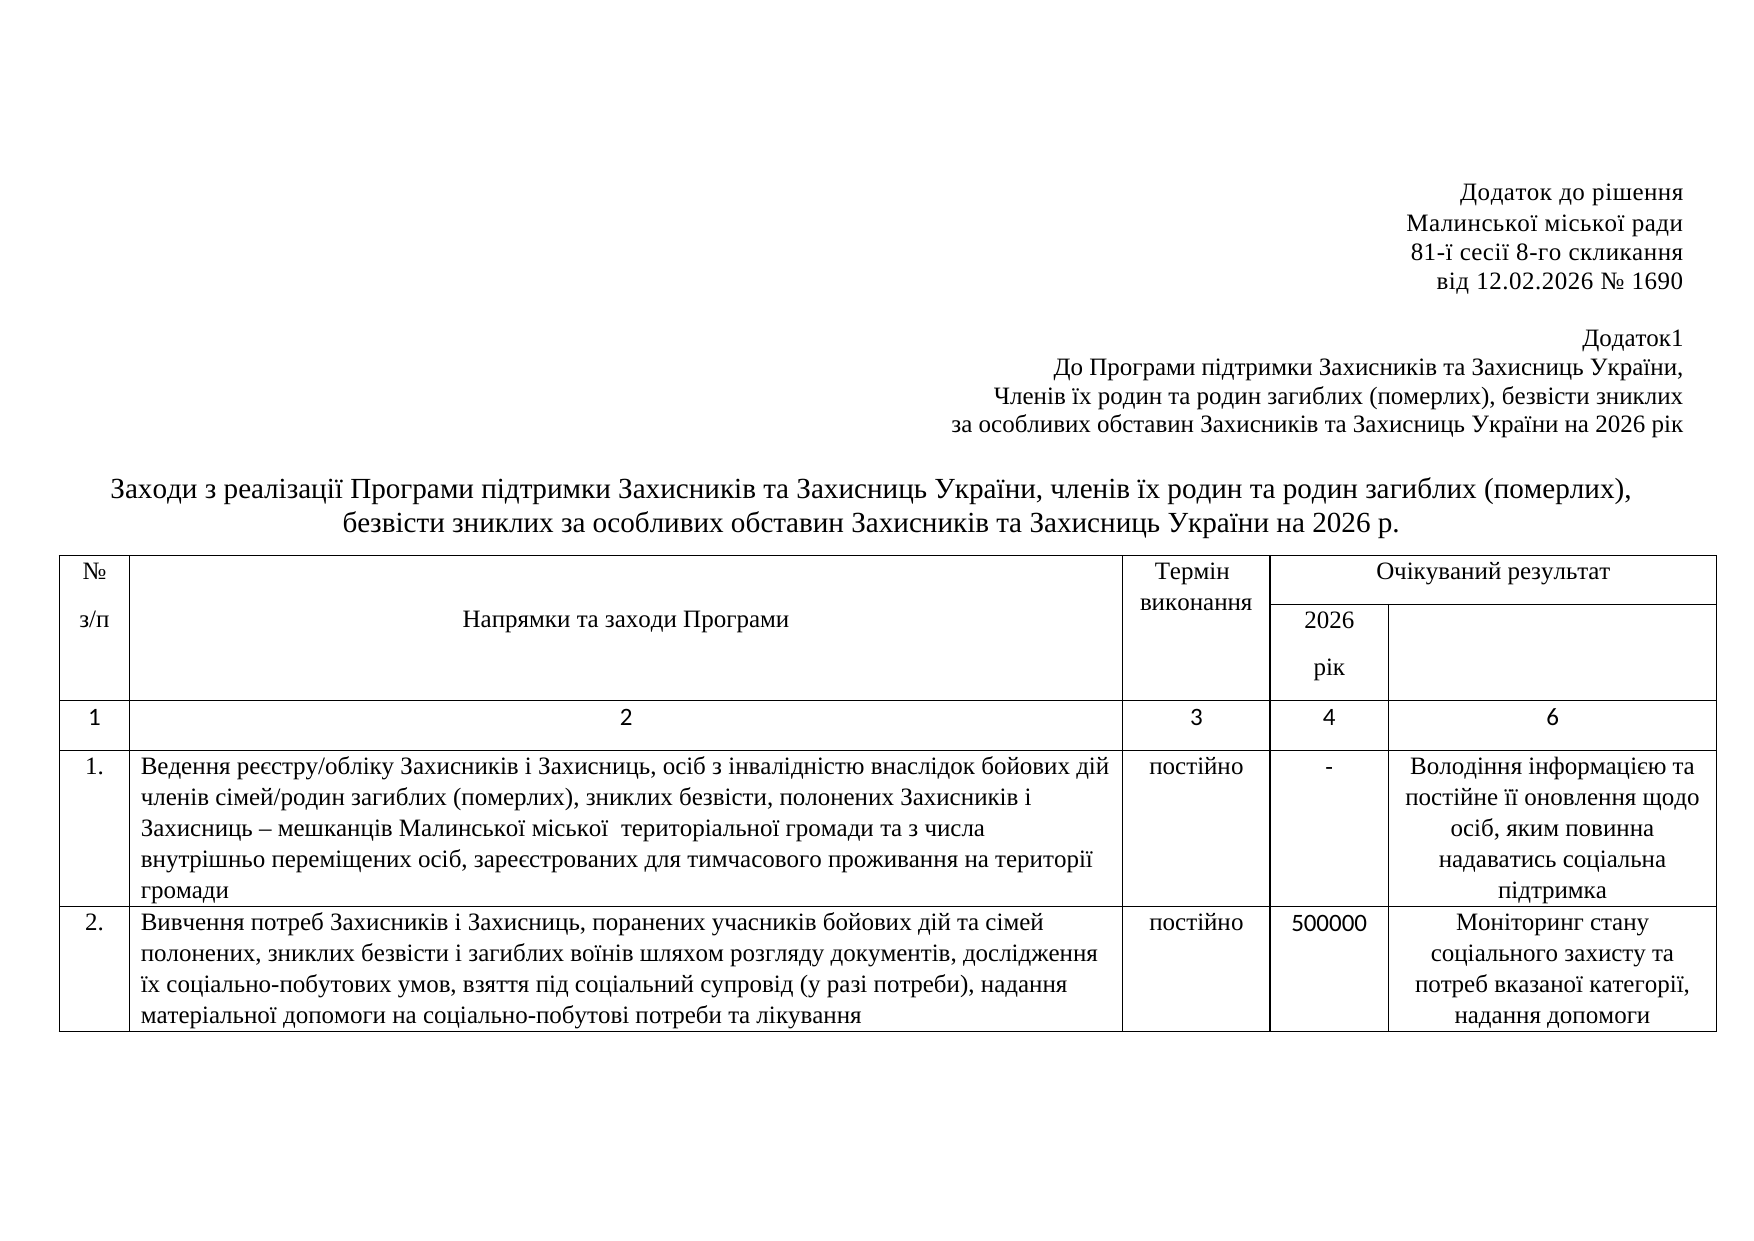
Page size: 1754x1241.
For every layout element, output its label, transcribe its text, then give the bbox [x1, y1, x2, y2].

table_cell 1. [60, 751, 129, 906]
table_header Термін виконання [1123, 556, 1269, 700]
table_cell [1389, 605, 1716, 700]
table_cell Вивчення потреб Захисників і Захисниць, поранених учасників бойових дій та сімей полонених, зниклих безвісти і загиблих воїнів шляхом розгляду документів, дослідження їх соціально-побутових умов, взяття під соціальний супровід (у разі потреби), надання матеріальної допомоги на соціально-побутові потреби та лікування [130, 907, 1122, 1031]
table_cell Ведення реєстру/обліку Захисників і Захисниць, осіб з інвалідністю внаслідок бойових дій членів сімей/родин загиблих (померлих), зниклих безвісти, полонених Захисників і Захисниць – мешканців Малинської міської територіальної громади та з числа внутрішньо переміщених осіб, зареєстрованих для тимчасового проживання на території громади [130, 751, 1122, 906]
table_cell 3 [1123, 701, 1269, 750]
text 81-ї сесії 8-го скликання [709, 237, 1683, 266]
table_cell 6 [1389, 701, 1716, 750]
table_cell постійно [1123, 907, 1269, 1031]
table_cell 1 [60, 701, 129, 750]
table_cell Моніторинг стану соціального захисту та потреб вказаної категорії, надання допомоги [1389, 907, 1716, 1031]
table_cell - [1271, 751, 1388, 906]
text Додаток до рішення [709, 177, 1683, 206]
text Малинської міської ради [709, 208, 1683, 237]
text Додаток1 [59, 323, 1683, 352]
table_cell 500000 [1271, 907, 1388, 1031]
table_cell Володіння інформацією та постійне її оновлення щодо осіб, яким повинна надаватись соціальна підтримка [1389, 751, 1716, 906]
text за особливих обставин Захисників та Захисниць України на 2026 рік [59, 409, 1683, 438]
text Заходи з реалізації Програми підтримки Захисників та Захисниць України, членів їх родин та родин загиблих (померлих), безвісти зниклих за особливих обставин Захисників та Захисниць України на 2026 р. [59, 471, 1683, 538]
text Членів їх родин та родин загиблих (померлих), безвісти зниклих [59, 381, 1683, 409]
table_cell 2 [130, 701, 1122, 750]
table_cell 2. [60, 907, 129, 1031]
table_header Очікуваний результат [1271, 556, 1716, 604]
table_cell 4 [1271, 701, 1388, 750]
text від 12.02.2026 № 1690 [709, 266, 1683, 294]
table_header № з/п [60, 556, 129, 700]
table_header Напрямки та заходи Програми [130, 556, 1122, 700]
table_cell постійно [1123, 751, 1269, 906]
table_cell 2026 рік [1271, 605, 1388, 700]
text До Програми підтримки Захисників та Захисниць України, [59, 352, 1683, 381]
